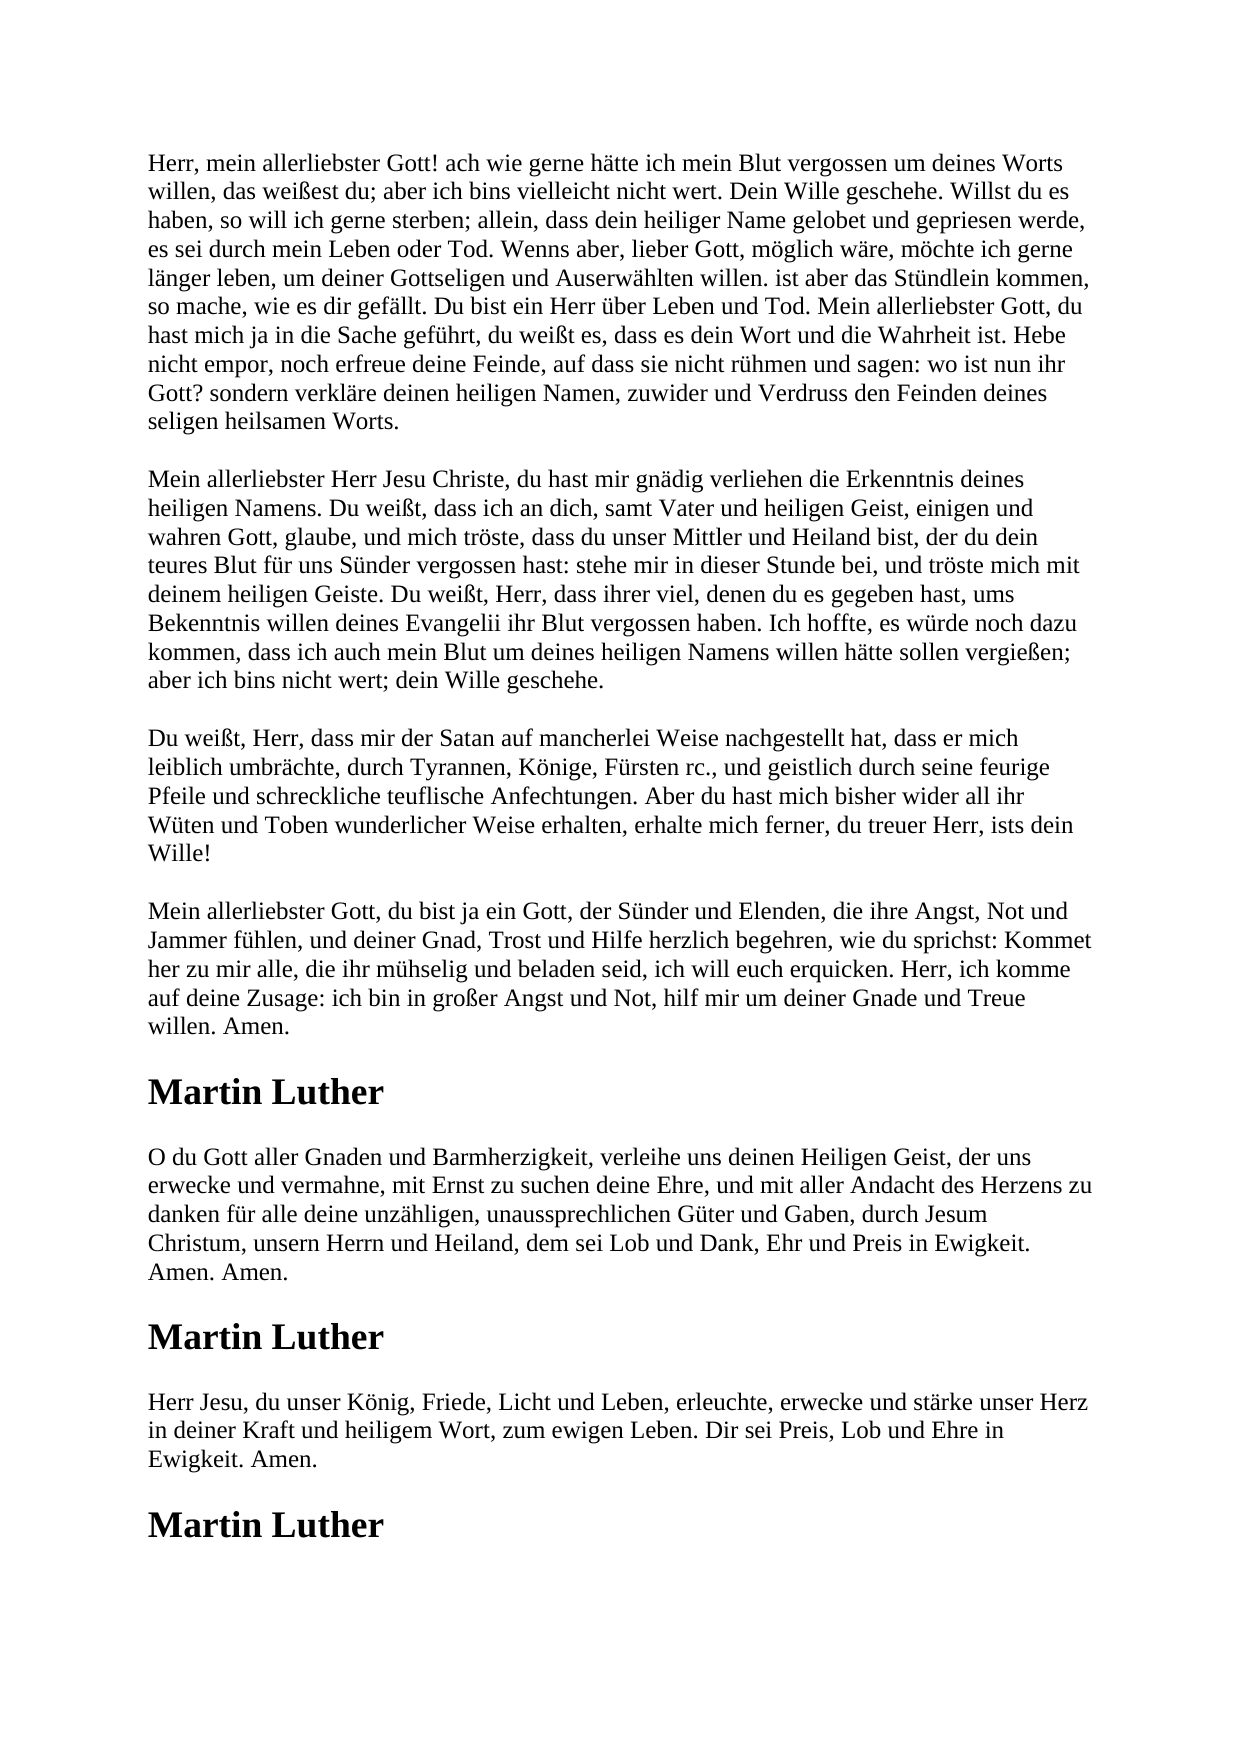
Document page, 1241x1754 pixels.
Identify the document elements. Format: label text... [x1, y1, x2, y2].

text Mein allerliebster Herr Jesu Christe, du hast mir gnädig verliehen die Erkenntnis deines heiligen Namens. Du weißt, dass ich an dich, samt Vater und heiligen Geist, einigen und wahren Gott, glaube, und mich tröste, dass du unser Mittler und Heiland bist, der du dein teures Blut für uns Sünder vergossen hast: stehe mir in dieser Stunde bei, und tröste mich mit deinem heiligen Geiste. Du weißt, Herr, dass ihrer viel, denen du es gegeben hast, ums Bekenntnis willen deines Evangelii ihr Blut vergossen haben. Ich hoffte, es würde noch dazu kommen, dass ich auch mein Blut um deines heiligen Namens willen hätte sollen vergießen; aber ich bins nicht wert; dein Wille geschehe. [148, 464, 1093, 694]
text O du Gott aller Gnaden und Barmherzigkeit, verleihe uns deinen Heiligen Geist, der uns erwecke und vermahne, mit Ernst zu suchen deine Ehre, und mit aller Andacht des Herzens zu danken für alle deine unzähligen, unaussprechlichen Güter und Gaben, durch Jesum Christum, unsern Herrn und Heiland, dem sei Lob und Dank, Ehr und Preis in Ewigkeit. Amen. Amen. [148, 1142, 1093, 1285]
text Herr Jesu, du unser König, Friede, Licht und Leben, erleuchte, erwecke und stärke unser Herz in deiner Kraft und heiligem Wort, zum ewigen Leben. Dir sei Preis, Lob und Ehre in Ewigkeit. Amen. [148, 1387, 1093, 1473]
text Du weißt, Herr, dass mir der Satan auf mancherlei Weise nachgestellt hat, dass er mich leiblich umbrächte, durch Tyrannen, Könige, Fürsten rc., und geistlich durch seine feurige Pfeile und schreckliche teuflische Anfechtungen. Aber du hast mich bisher wider all ihr Wüten und Toben wunderlicher Weise erhalten, erhalte mich ferner, du treuer Herr, ists dein Wille! [148, 723, 1093, 867]
text Mein allerliebster Gott, du bist ja ein Gott, der Sünder und Elenden, die ihre Angst, Not und Jammer fühlen, und deiner Gnad, Trost und Hilfe herzlich begehren, wie du sprichst: Kommet her zu mir alle, die ihr mühselig und beladen seid, ich will euch erquicken. Herr, ich komme auf deine Zusage: ich bin in großer Angst und Not, hilf mir um deiner Gnade und Treue willen. Amen. [148, 896, 1093, 1040]
subtitle Martin Luther [148, 1069, 1093, 1112]
text Herr, mein allerliebster Gott! ach wie gerne hätte ich mein Blut vergossen um deines Worts willen, das weißest du; aber ich bins vielleicht nicht wert. Dein Wille geschehe. Willst du es haben, so will ich gerne sterben; allein, dass dein heiliger Name gelobet und gepriesen werde, es sei durch mein Leben oder Tod. Wenns aber, lieber Gott, möglich wäre, möchte ich gerne länger leben, um deiner Gottseligen und Auserwählten willen. ist aber das Stündlein kommen, so mache, wie es dir gefällt. Du bist ein Herr über Leben und Tod. Mein allerliebster Gott, du hast mich ja in die Sache geführt, du weißt es, dass es dein Wort und die Wahrheit ist. Hebe nicht empor, noch erfreue deine Feinde, auf dass sie nicht rühmen und sagen: wo ist nun ihr Gott? sondern verkläre deinen heiligen Namen, zuwider und Verdruss den Feinden deines seligen heilsamen Worts. [148, 148, 1093, 435]
subtitle Martin Luther [148, 1502, 1093, 1545]
subtitle Martin Luther [148, 1314, 1093, 1358]
